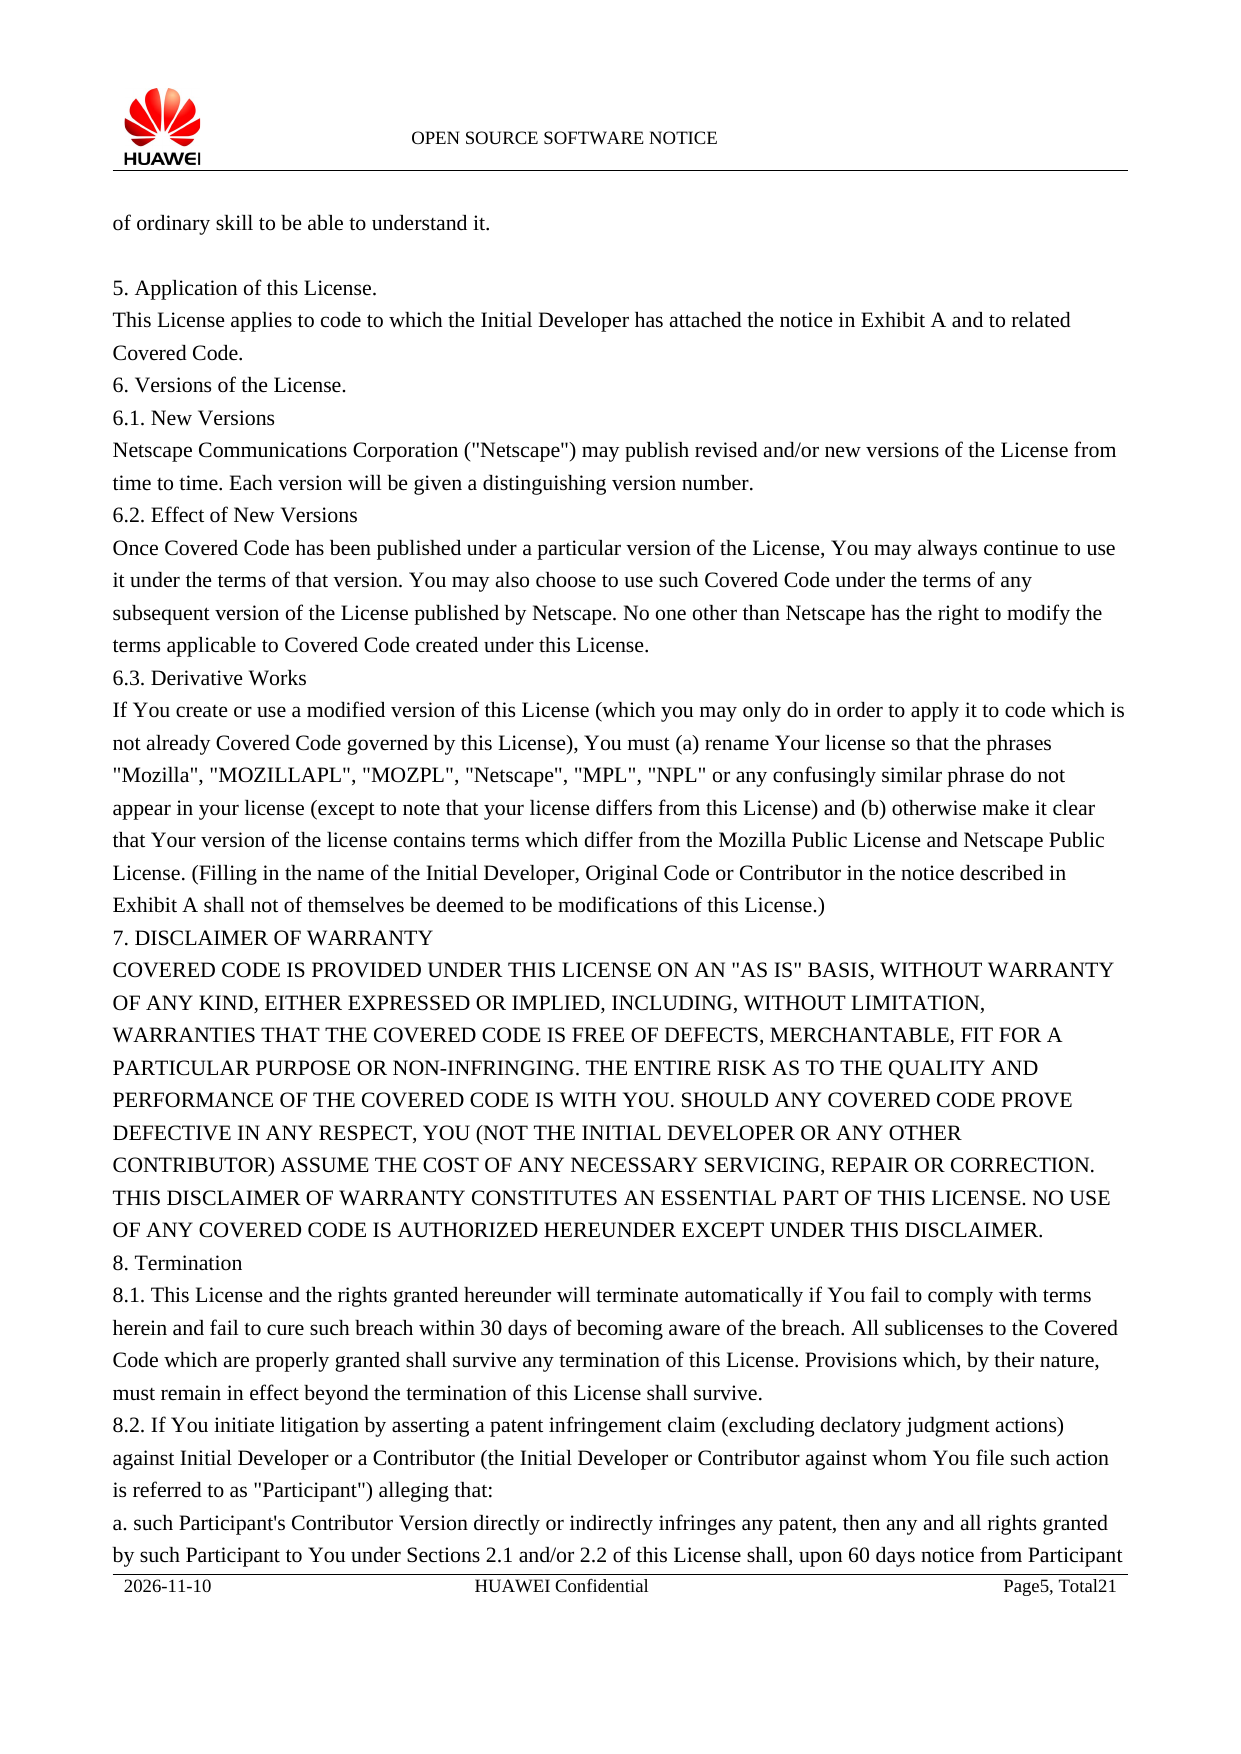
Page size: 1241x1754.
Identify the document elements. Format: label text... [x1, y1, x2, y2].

picture [124, 88, 201, 165]
